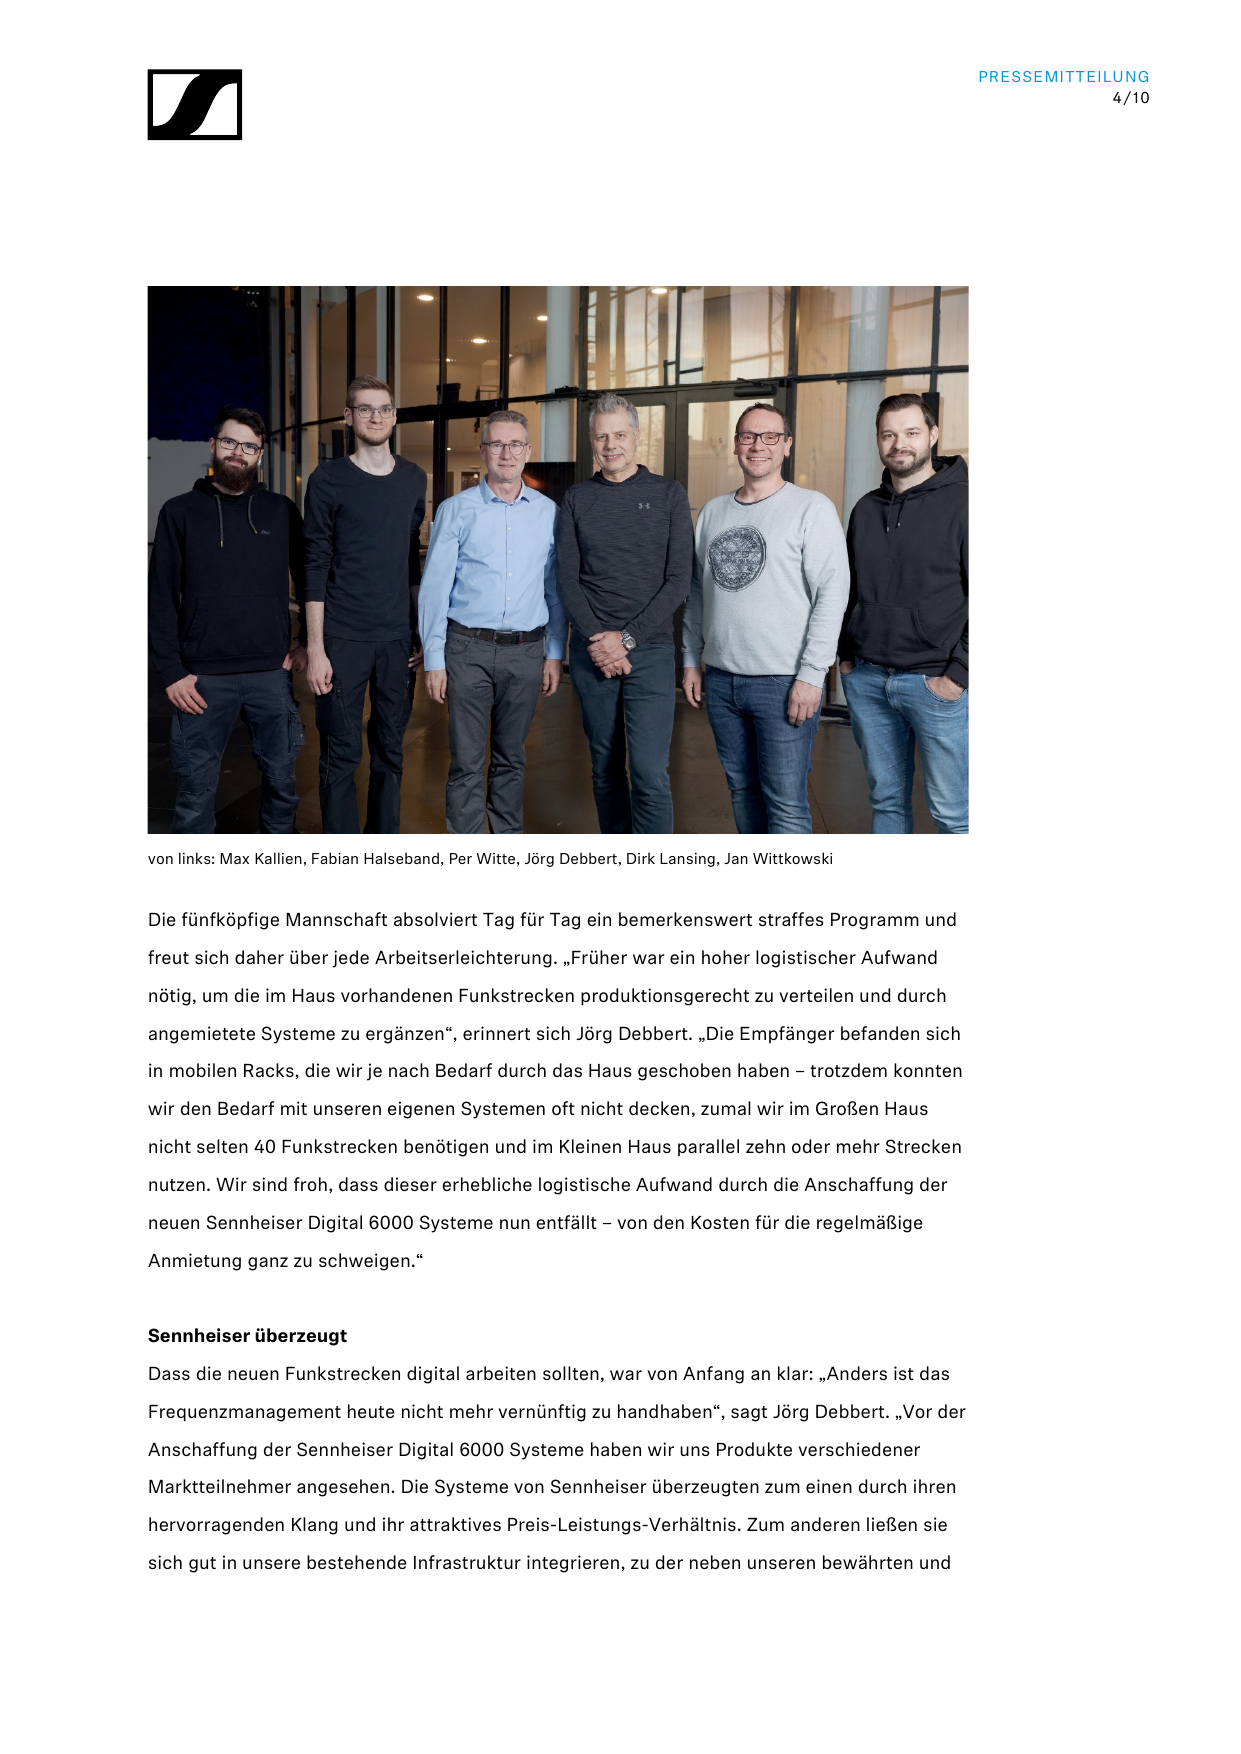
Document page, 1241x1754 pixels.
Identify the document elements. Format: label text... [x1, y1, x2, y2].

text Die fünfköpfige Mannschaft absolviert Tag für Tag ein bemerkenswert straffes Programm und freut sich daher über jede Arbeitserleichterung. „Früher war ein hoher logistischer Aufwand nötig, um die im Haus vorhandenen Funkstrecken produktionsgerecht zu verteilen und durch angemietete Systeme zu ergänzen“, erinnert sich Jörg Debbert. „Die Empfänger befanden sich in mobilen Racks, die wir je nach Bedarf durch das Haus geschoben haben – trotzdem konnten wir den Bedarf mit unseren eigenen Systemen oft nicht decken, zumal wir im Großen Haus nicht selten 40 Funkstrecken benötigen und im Kleinen Haus parallel zehn oder mehr Strecken nutzen. Wir sind froh, dass dieser erhebliche logistische Aufwand durch die Anschaffung der neuen Sennheiser Digital 6000 Systeme nun entfällt – von den Kosten für die regelmäßige Anmietung ganz zu schweigen.“ [148, 906, 968, 1272]
picture [147, 286, 969, 834]
text von links: Max Kallien, Fabian Halseband, Per Witte, Jörg Debbert, Dirk Lansing, Jan Wittkowski [148, 846, 968, 868]
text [148, 1360, 968, 1574]
text Sennheiser überzeugt [148, 1322, 968, 1347]
